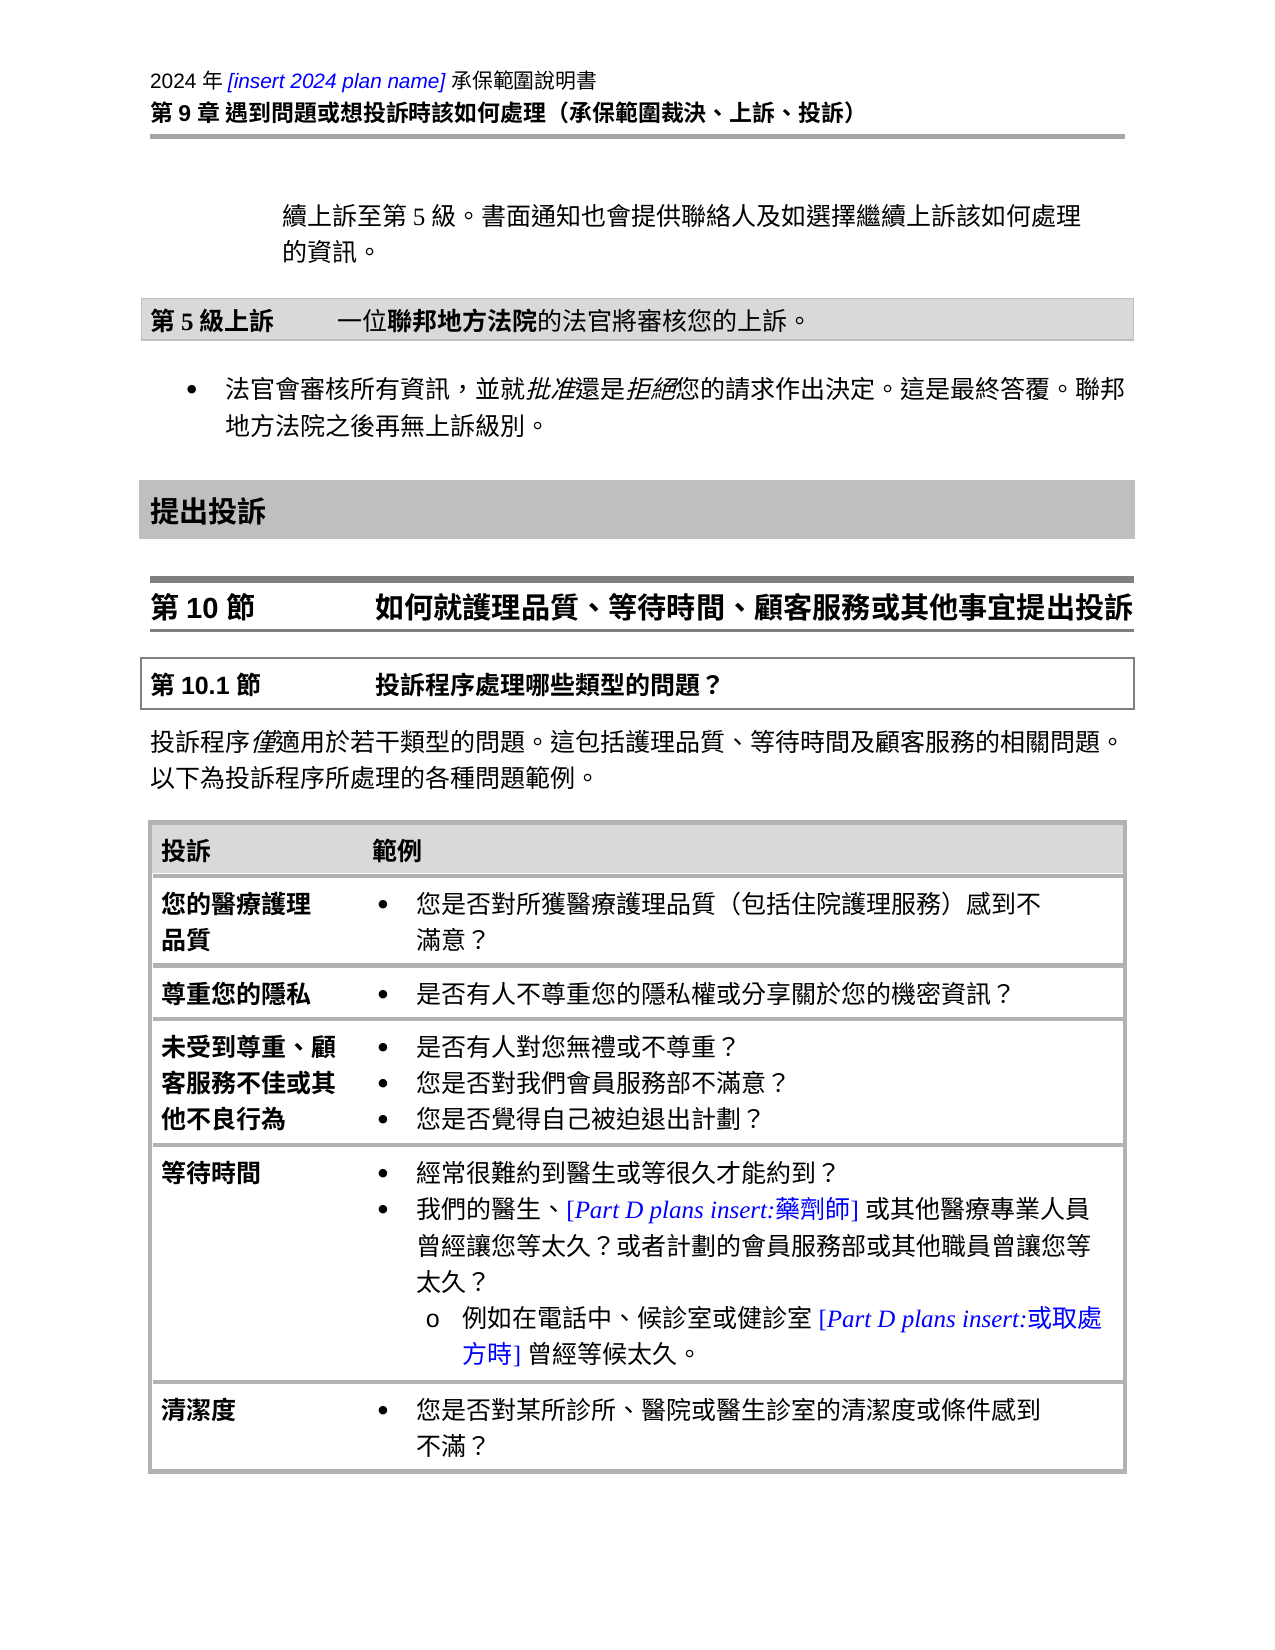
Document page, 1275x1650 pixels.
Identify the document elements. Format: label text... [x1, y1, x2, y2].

table_cell 是否有人對您無禮或不尊重？ 您是否對我們會員服務部不滿意？ 您是否覺得自己被迫退出計劃？ [361, 1021, 1123, 1142]
subtitle 第 10.1 節 投訴程序處理哪些類型的問題？ [142, 659, 1133, 708]
list 法官會審核所有資訊，並就批准還是拒絕您的請求作出決定。這是最終答覆。聯邦地方法院之後再無上訴級別。 [187, 370, 1125, 442]
table_header 投訴 [152, 825, 361, 873]
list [244, 196, 1097, 269]
table_cell 未受到尊重、顧客服務不佳或其他不良行為 [152, 1018, 361, 1142]
table_cell 您的醫療護理品質 [152, 875, 361, 963]
subtitle 第 10 節 如何就護理品質、等待時間、顧客服務或其他事宜提出投訴 [150, 583, 1134, 629]
table_cell 是否有人不尊重您的隱私權或分享關於您的機密資訊？ [361, 968, 1123, 1017]
table_cell 經常很難約到醫生或等很久才能約到？ 我們的醫生、[Part D plans insert:藥劑師] 或其他醫療專業人員曾經讓您等太久？或者計劃的會員服務部或其他職員曾讓您等太久？ 例如在電話中、候診室或健診室 [Part D plans insert:或取處方時] 曾經等候太久。 [361, 1147, 1123, 1379]
table_cell 您是否對所獲醫療護理品質（包括住院護理服務）感到不滿意？ [361, 878, 1123, 963]
text 投訴程序僅適用於若干類型的問題。這包括護理品質、等待時間及顧客服務的相關問題。以下為投訴程序所處理的各種問題範例。 [150, 722, 1125, 795]
table_header 範例 [361, 825, 1123, 873]
text 第 5 級上訴 一位聯邦地方法院的法官將審核您的上訴。 [142, 299, 1133, 339]
table_cell 尊重您的隱私 [152, 964, 361, 1017]
table_cell 等待時間 [152, 1144, 361, 1379]
subtitle 提出投訴 [142, 482, 1133, 537]
table_cell 清潔度 [152, 1381, 361, 1469]
table_cell 您是否對某所診所、醫院或醫生診室的清潔度或條件感到不滿？ [361, 1384, 1123, 1469]
